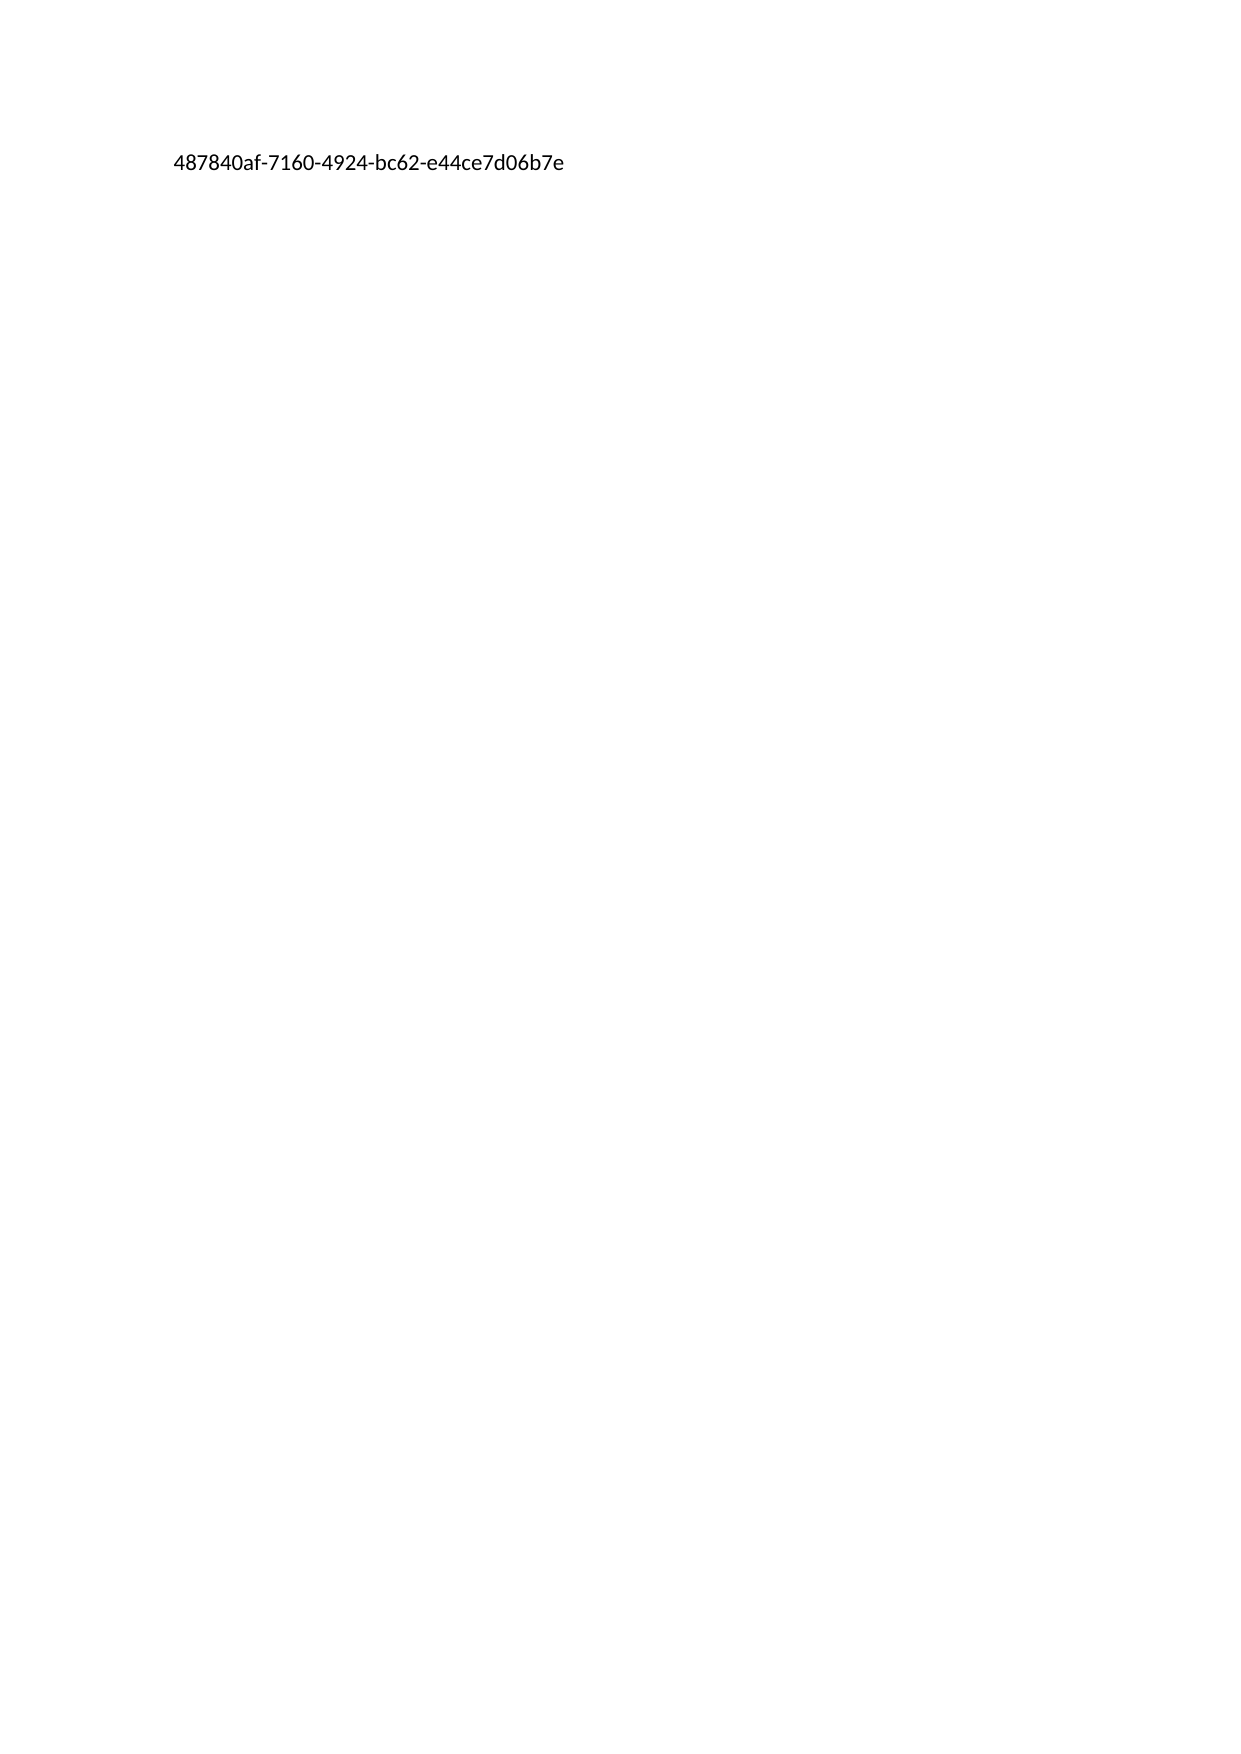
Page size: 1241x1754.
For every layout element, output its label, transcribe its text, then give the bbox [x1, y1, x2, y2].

text 487840af-7160-4924-bc62-e44ce7d06b7e [148, 148, 1093, 176]
